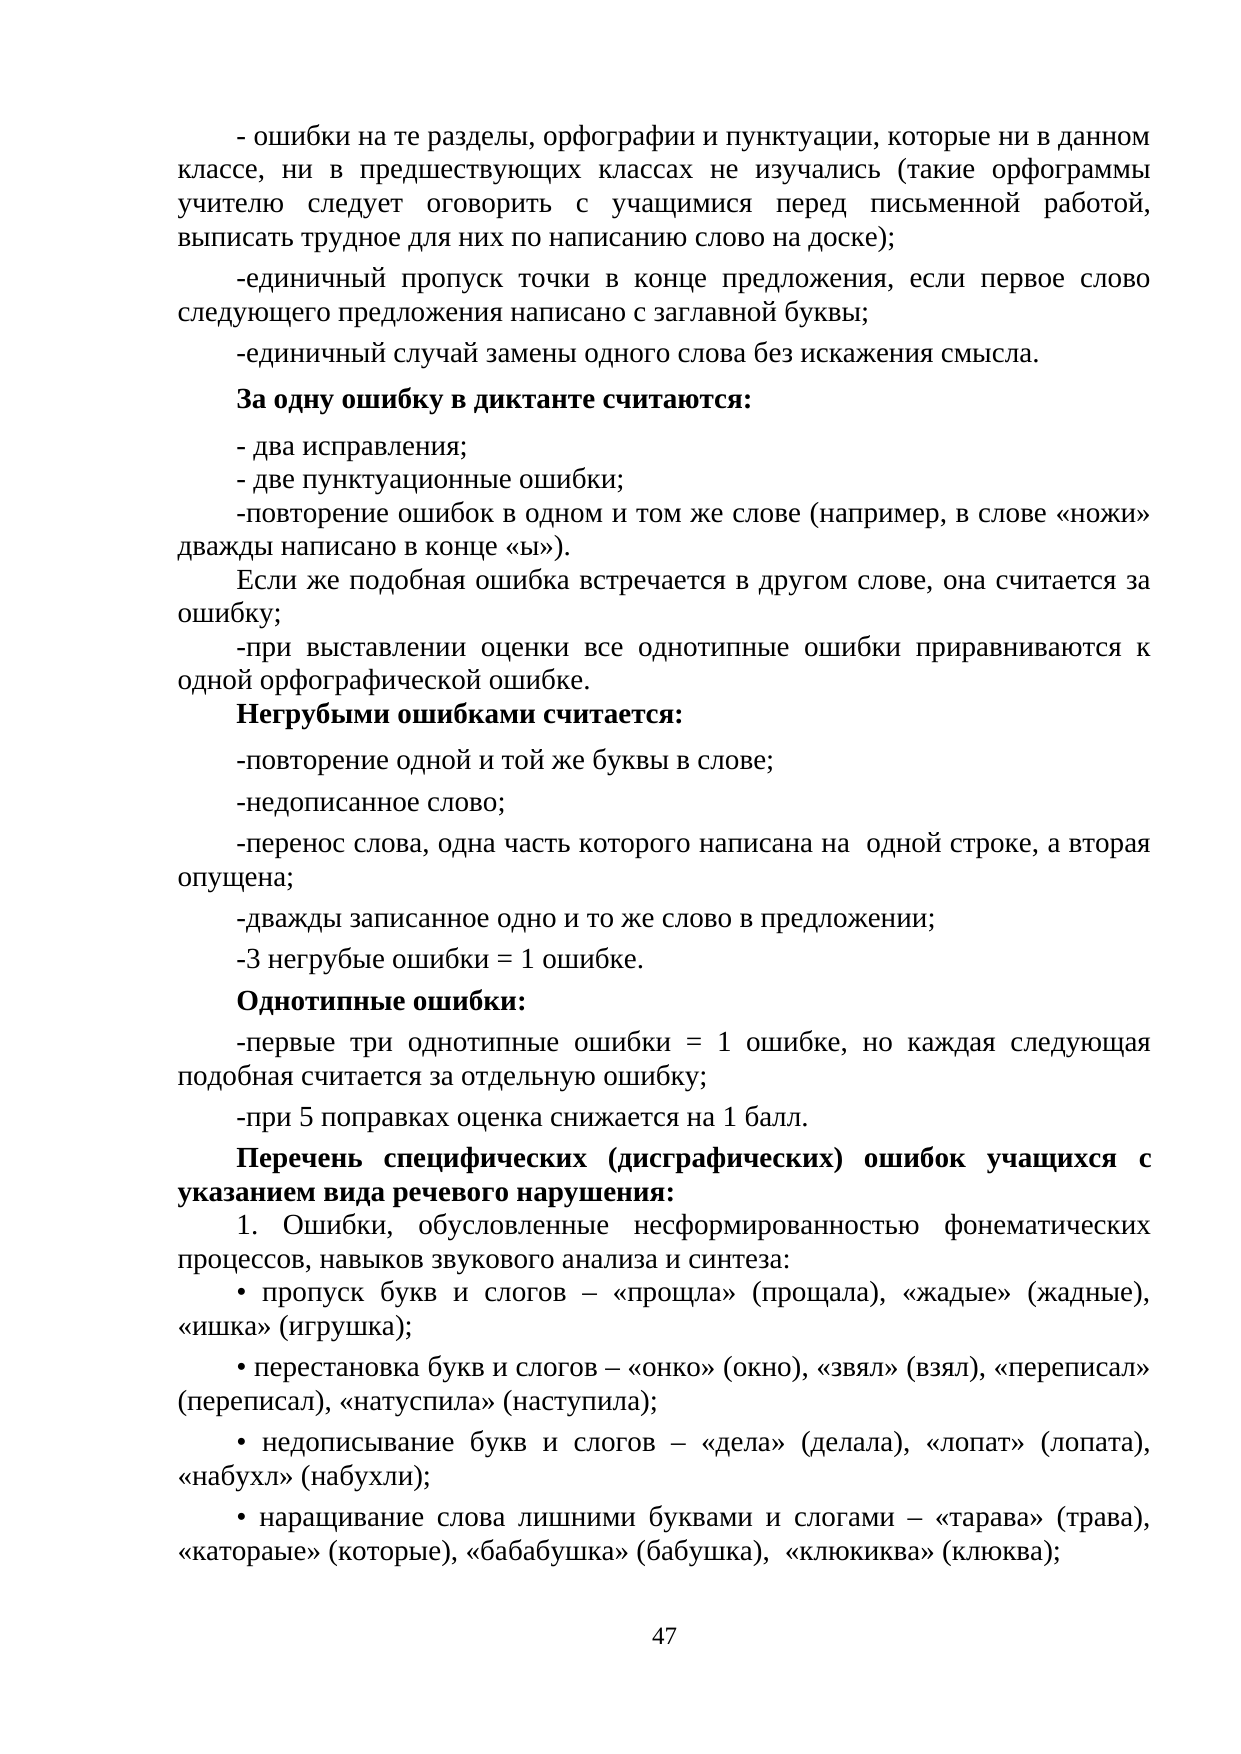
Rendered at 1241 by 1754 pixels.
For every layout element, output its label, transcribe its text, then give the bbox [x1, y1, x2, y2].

text -при 5 поправках оценка снижается на 1 балл. [177, 1099, 1152, 1132]
text • пропуск букв и слогов – «прощла» (прощала), «жадые» (жадные), «ишка» (игрушка); [177, 1274, 1152, 1342]
text Негрубыми ошибками считается: [177, 696, 1152, 729]
text - ошибки на те разделы, орфографии и пунктуации, которые ни в данном классе, ни в предшествующих классах не изучались (такие орфограммы учителю следует оговорить с учащимися перед письменной работой, выписать трудное для них по написанию слово на доске); [177, 118, 1152, 252]
text -дважды записанное одно и то же слово в предложении; [177, 900, 1152, 933]
text - две пунктуационные ошибки; [177, 461, 1152, 495]
text За одну ошибку в диктанте считаются: [177, 381, 1152, 415]
text • наращивание слова лишними буквами и слогами – «тарава» (трава), «катораые» (которые), «бабабушка» (бабушка), «клюкиква» (клюква); [177, 1499, 1152, 1566]
text 1. Ошибки, обусловленные несформированностью фонематических процессов, навыков звукового анализа и синтеза: [177, 1207, 1152, 1274]
text -недописанное слово; [177, 784, 1152, 817]
text - два исправления; [177, 428, 1152, 461]
text Однотипные ошибки: [177, 983, 1152, 1016]
text -3 негрубые ошибки = 1 ошибке. [177, 941, 1152, 975]
text -повторение ошибок в одном и том же слове (например, в слове «ножи» дважды написано в конце «ы»). [177, 495, 1152, 562]
text -при выставлении оценки все однотипные ошибки приравниваются к одной орфографической ошибке. [177, 629, 1152, 696]
text Перечень специфических (дисграфических) ошибок учащихся с указанием вида речевого нарушения: [177, 1140, 1152, 1207]
text -перенос слова, одна часть которого написана на одной строке, а вторая опущена; [177, 825, 1152, 892]
text -повторение одной и той же буквы в слове; [177, 742, 1152, 776]
text • недописывание букв и слогов – «дела» (делала), «лопат» (лопата), «набухл» (набухли); [177, 1424, 1152, 1491]
text -единичный случай замены одного слова без искажения смысла. [177, 335, 1152, 368]
text • перестановка букв и слогов – «онко» (окно), «звял» (взял), «переписал» (переписал), «натуспила» (наступила); [177, 1349, 1152, 1416]
text Если же подобная ошибка встречается в другом слове, она считается за ошибку; [177, 562, 1152, 629]
text -первые три однотипные ошибки = 1 ошибке, но каждая следующая подобная считается за отдельную ошибку; [177, 1024, 1152, 1091]
text -единичный пропуск точки в конце предложения, если первое слово следующего предложения написано с заглавной буквы; [177, 260, 1152, 327]
